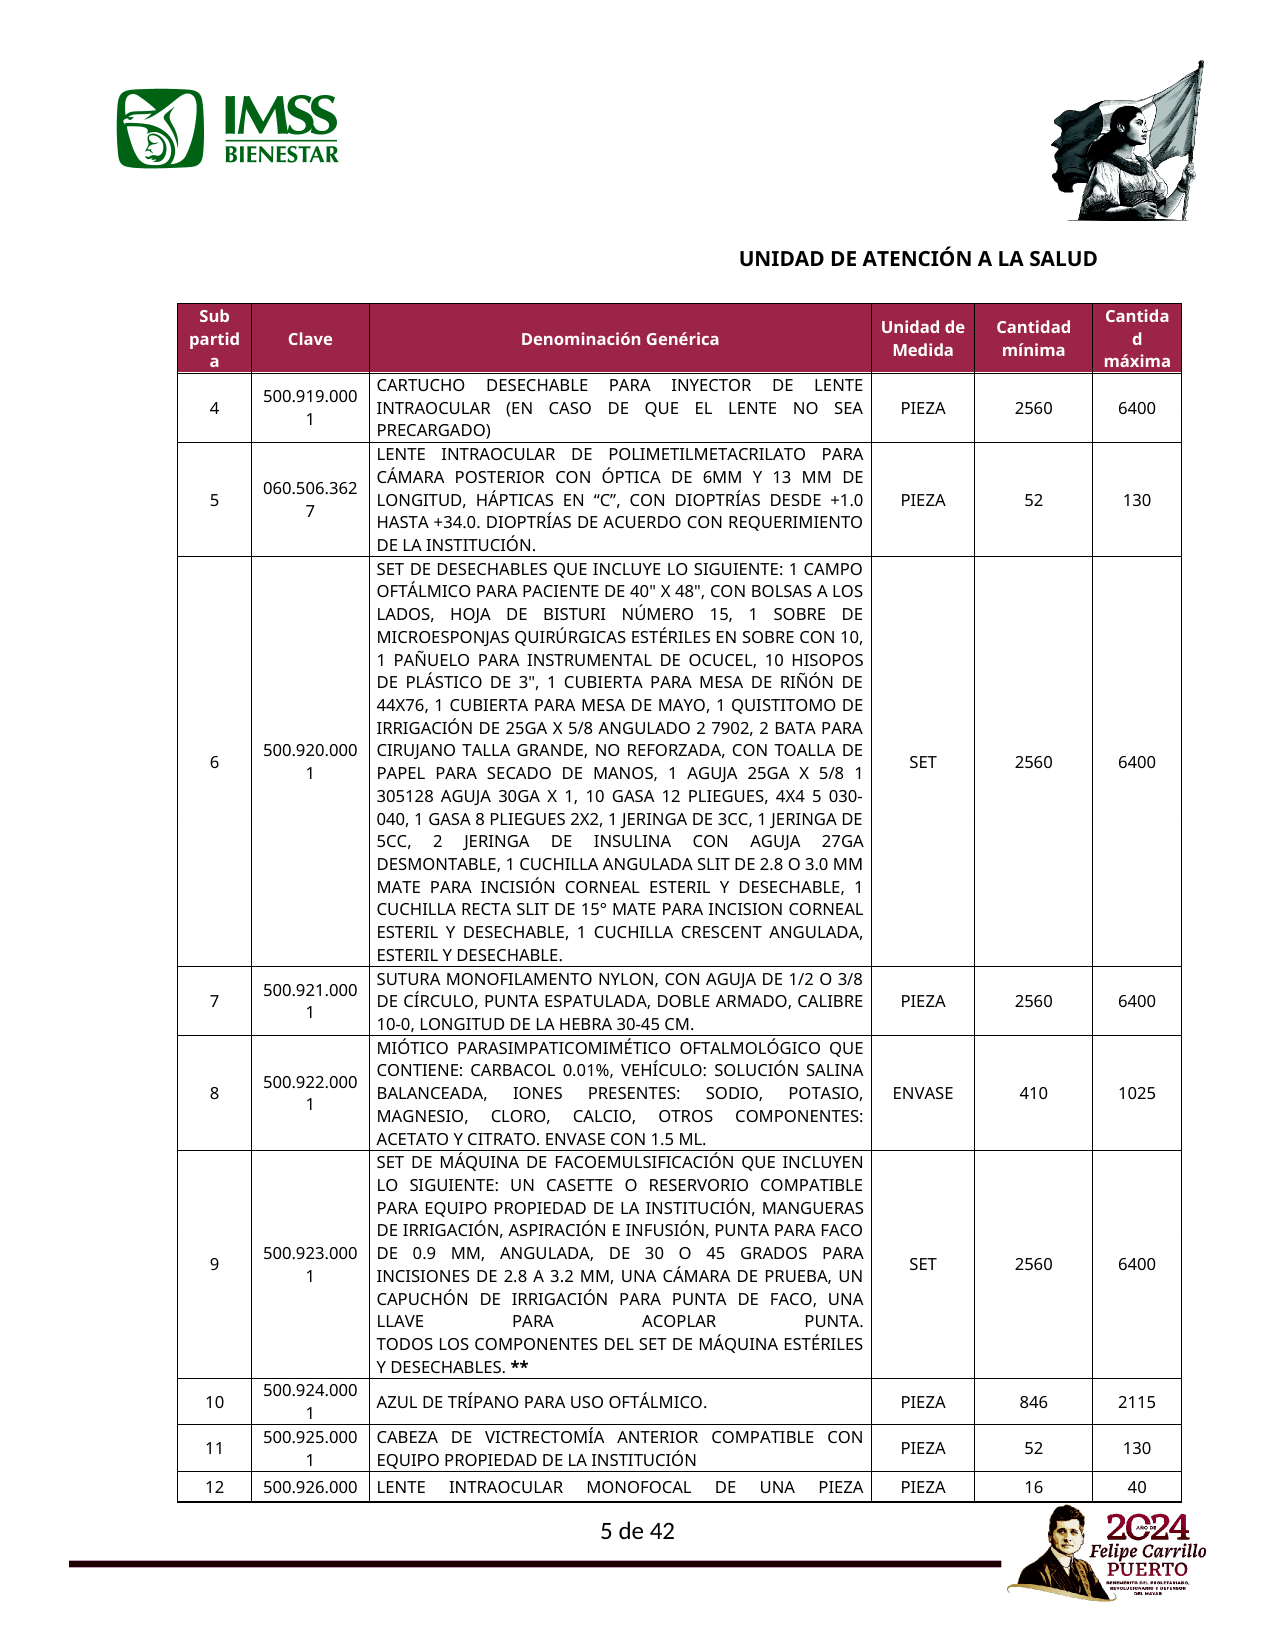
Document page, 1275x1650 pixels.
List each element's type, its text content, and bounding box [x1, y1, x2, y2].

table_cell 2560 [975, 557, 1092, 966]
table_cell SET [872, 557, 974, 966]
table_cell 1025 [1093, 1036, 1181, 1150]
table_cell PIEZA [872, 967, 974, 1035]
table_header Cantidad máxima [1093, 304, 1181, 372]
table_cell 11 [178, 1425, 251, 1471]
table_cell 6400 [1093, 1151, 1181, 1378]
table_cell PIEZA [872, 1425, 974, 1471]
table_cell 6400 [1093, 374, 1181, 442]
table_cell SET DE MÁQUINA DE FACOEMULSIFICACIÓN QUE INCLUYEN LO SIGUIENTE: UN CASETTE O RESERVORIO COMPATIBLE PARA EQUIPO PROPIEDAD DE LA INSTITUCIÓN, MANGUERAS DE IRRIGACIÓN, ASPIRACIÓN E INFUSIÓN, PUNTA PARA FACO DE 0.9 MM, ANGULADA, DE 30 O 45 GRADOS PARA INCISIONES DE 2.8 A 3.2 MM, UNA CÁMARA DE PRUEBA, UN CAPUCHÓN DE IRRIGACIÓN PARA PUNTA DE FACO, UNA LLAVE PARA ACOPLAR PUNTA. TODOS LOS COMPONENTES DEL SET DE MÁQUINA ESTÉRILES Y DESECHABLES. ** [370, 1151, 871, 1378]
table_cell 130 [1093, 1425, 1181, 1471]
table_cell 7 [178, 967, 251, 1035]
table_header Cantidad mínima [975, 304, 1092, 372]
table_cell MIÓTICO PARASIMPATICOMIMÉTICO OFTALMOLÓGICO QUE CONTIENE: CARBACOL 0.01%, VEHÍCULO: SOLUCIÓN SALINA BALANCEADA, IONES PRESENTES: SODIO, POTASIO, MAGNESIO, CLORO, CALCIO, OTROS COMPONENTES: ACETATO Y CITRATO. ENVASE CON 1.5 ML. [370, 1036, 871, 1150]
table_cell 500.923.0001 [252, 1151, 369, 1378]
table_cell 16 [975, 1472, 1092, 1501]
table_cell 5 [178, 443, 251, 556]
table_cell 2560 [975, 1151, 1092, 1378]
table_cell 2115 [1093, 1379, 1181, 1424]
table_cell 6400 [1093, 557, 1181, 966]
table_cell 500.925.0001 [252, 1425, 369, 1471]
table_cell ENVASE [872, 1036, 974, 1150]
table_cell 500.919.0001 [252, 374, 369, 442]
table_cell 846 [975, 1379, 1092, 1424]
table_cell 130 [1093, 443, 1181, 556]
table_cell 500.920.0001 [252, 557, 369, 966]
table_cell 9 [178, 1151, 251, 1378]
table_cell 410 [975, 1036, 1092, 1150]
table_cell 12 [178, 1472, 251, 1501]
table_cell AZUL DE TRÍPANO PARA USO OFTÁLMICO. [370, 1379, 871, 1424]
table_cell 6400 [1093, 967, 1181, 1035]
table_cell 10 [178, 1379, 251, 1424]
table_cell PIEZA [872, 443, 974, 556]
table_cell 8 [178, 1036, 251, 1150]
table_cell 500.924.0001 [252, 1379, 369, 1424]
table_cell 40 [1093, 1472, 1181, 1501]
table_header Clave [252, 304, 369, 372]
table_cell 2560 [975, 967, 1092, 1035]
table_cell 52 [975, 1425, 1092, 1471]
table_header Denominación Genérica [370, 304, 871, 372]
table_header Sub partida [178, 304, 251, 372]
table_cell 2560 [975, 374, 1092, 442]
table_cell 500.926.0001 [252, 1472, 369, 1501]
table_cell 500.922.0001 [252, 1036, 369, 1150]
table_cell SUTURA MONOFILAMENTO NYLON, CON AGUJA DE 1/2 O 3/8 DE CÍRCULO, PUNTA ESPATULADA, DOBLE ARMADO, CALIBRE 10-0, LONGITUD DE LA HEBRA 30-45 CM. [370, 967, 871, 1035]
table_cell PIEZA [872, 374, 974, 442]
table_cell CABEZA DE VICTRECTOMÍA ANTERIOR COMPATIBLE CON EQUIPO PROPIEDAD DE LA INSTITUCIÓN [370, 1425, 871, 1471]
table_cell 6 [178, 557, 251, 966]
table_cell PIEZA [872, 1379, 974, 1424]
table_header Unidad de Medida [872, 304, 974, 372]
table_cell 500.921.0001 [252, 967, 369, 1035]
table_cell LENTE INTRAOCULAR DE POLIMETILMETACRILATO PARA CÁMARA POSTERIOR CON ÓPTICA DE 6MM Y 13 MM DE LONGITUD, HÁPTICAS EN “C”, CON DIOPTRÍAS DESDE +1.0 HASTA +34.0. DIOPTRÍAS DE ACUERDO CON REQUERIMIENTO DE LA INSTITUCIÓN. [370, 443, 871, 556]
picture [1, 0, 1274, 1646]
table_cell CARTUCHO DESECHABLE PARA INYECTOR DE LENTE INTRAOCULAR (EN CASO DE QUE EL LENTE NO SEA PRECARGADO) [370, 374, 871, 442]
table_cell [370, 1472, 871, 1501]
table_cell PIEZA [872, 1472, 974, 1501]
table_cell 4 [178, 374, 251, 442]
table_cell SET DE DESECHABLES QUE INCLUYE LO SIGUIENTE: 1 CAMPO OFTÁLMICO PARA PACIENTE DE 40" X 48", CON BOLSAS A LOS LADOS, HOJA DE BISTURI NÚMERO 15, 1 SOBRE DE MICROESPONJAS QUIRÚRGICAS ESTÉRILES EN SOBRE CON 10, 1 PAÑUELO PARA INSTRUMENTAL DE OCUCEL, 10 HISOPOS DE PLÁSTICO DE 3", 1 CUBIERTA PARA MESA DE RIÑÓN DE 44X76, 1 CUBIERTA PARA MESA DE MAYO, 1 QUISTITOMO DE IRRIGACIÓN DE 25GA X 5/8 ANGULADO 2 7902, 2 BATA PARA CIRUJANO TALLA GRANDE, NO REFORZADA, CON TOALLA DE PAPEL PARA SECADO DE MANOS, 1 AGUJA 25GA X 5/8 1 305128 AGUJA 30GA X 1, 10 GASA 12 PLIEGUES, 4X4 5 030-040, 1 GASA 8 PLIEGUES 2X2, 1 JERINGA DE 3CC, 1 JERINGA DE 5CC, 2 JERINGA DE INSULINA CON AGUJA 27GA DESMONTABLE, 1 CUCHILLA ANGULADA SLIT DE 2.8 O 3.0 MM MATE PARA INCISIÓN CORNEAL ESTERIL Y DESECHABLE, 1 CUCHILLA RECTA SLIT DE 15° MATE PARA INCISION CORNEAL ESTERIL Y DESECHABLE, 1 CUCHILLA CRESCENT ANGULADA, ESTERIL Y DESECHABLE. [370, 557, 871, 966]
table_cell 52 [975, 443, 1092, 556]
table_cell 060.506.3627 [252, 443, 369, 556]
table_cell SET [872, 1151, 974, 1378]
